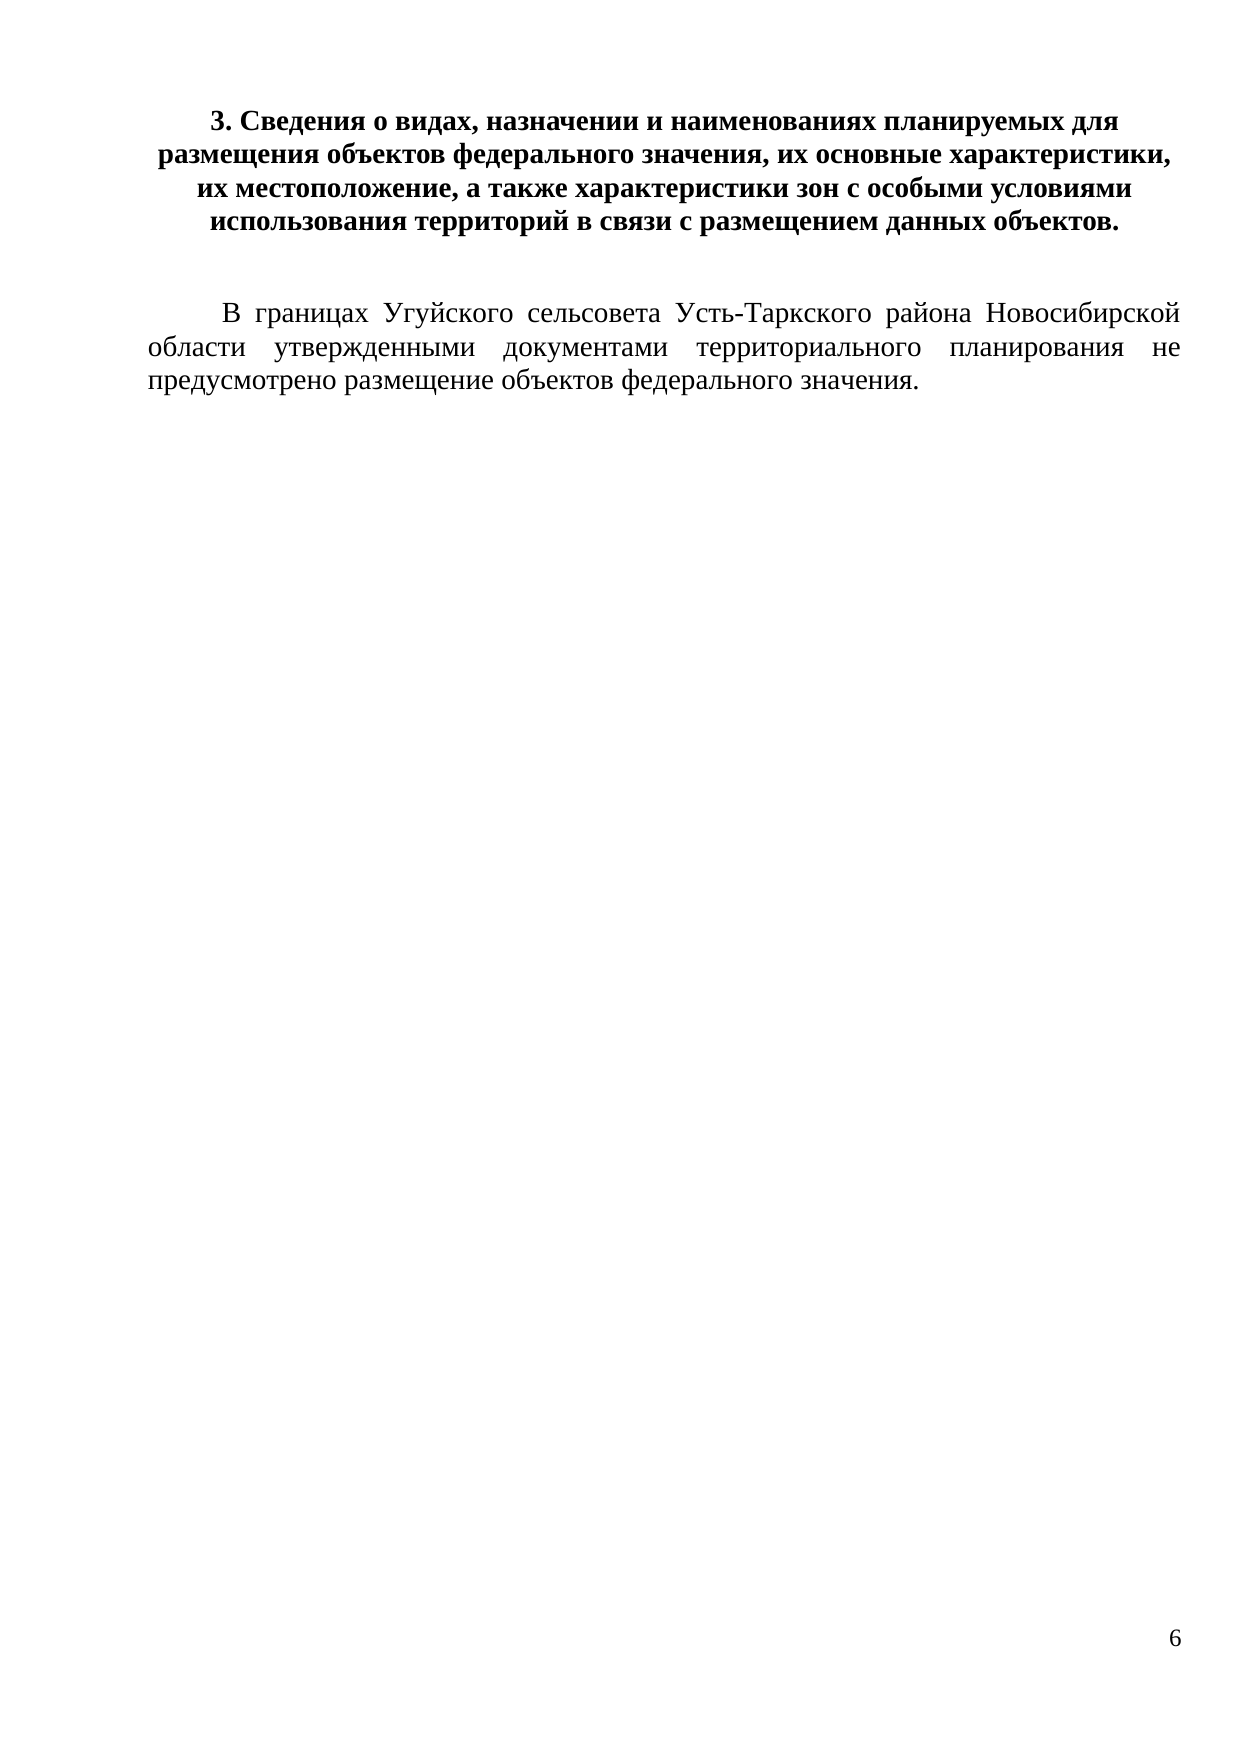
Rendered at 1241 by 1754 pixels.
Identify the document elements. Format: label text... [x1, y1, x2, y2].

text В границах Угуйского сельсовета Усть-Таркского района Новосибирской области утвержденными документами территориального планирования не предусмотрено размещение объектов федерального значения. [148, 295, 1181, 396]
text 3. Сведения о видах, назначении и наименованиях планируемых для размещения объектов федерального значения, их основные характеристики, их местоположение, а также характеристики зон с особыми условиями использования территорий в связи с размещением данных объектов. [148, 103, 1181, 237]
